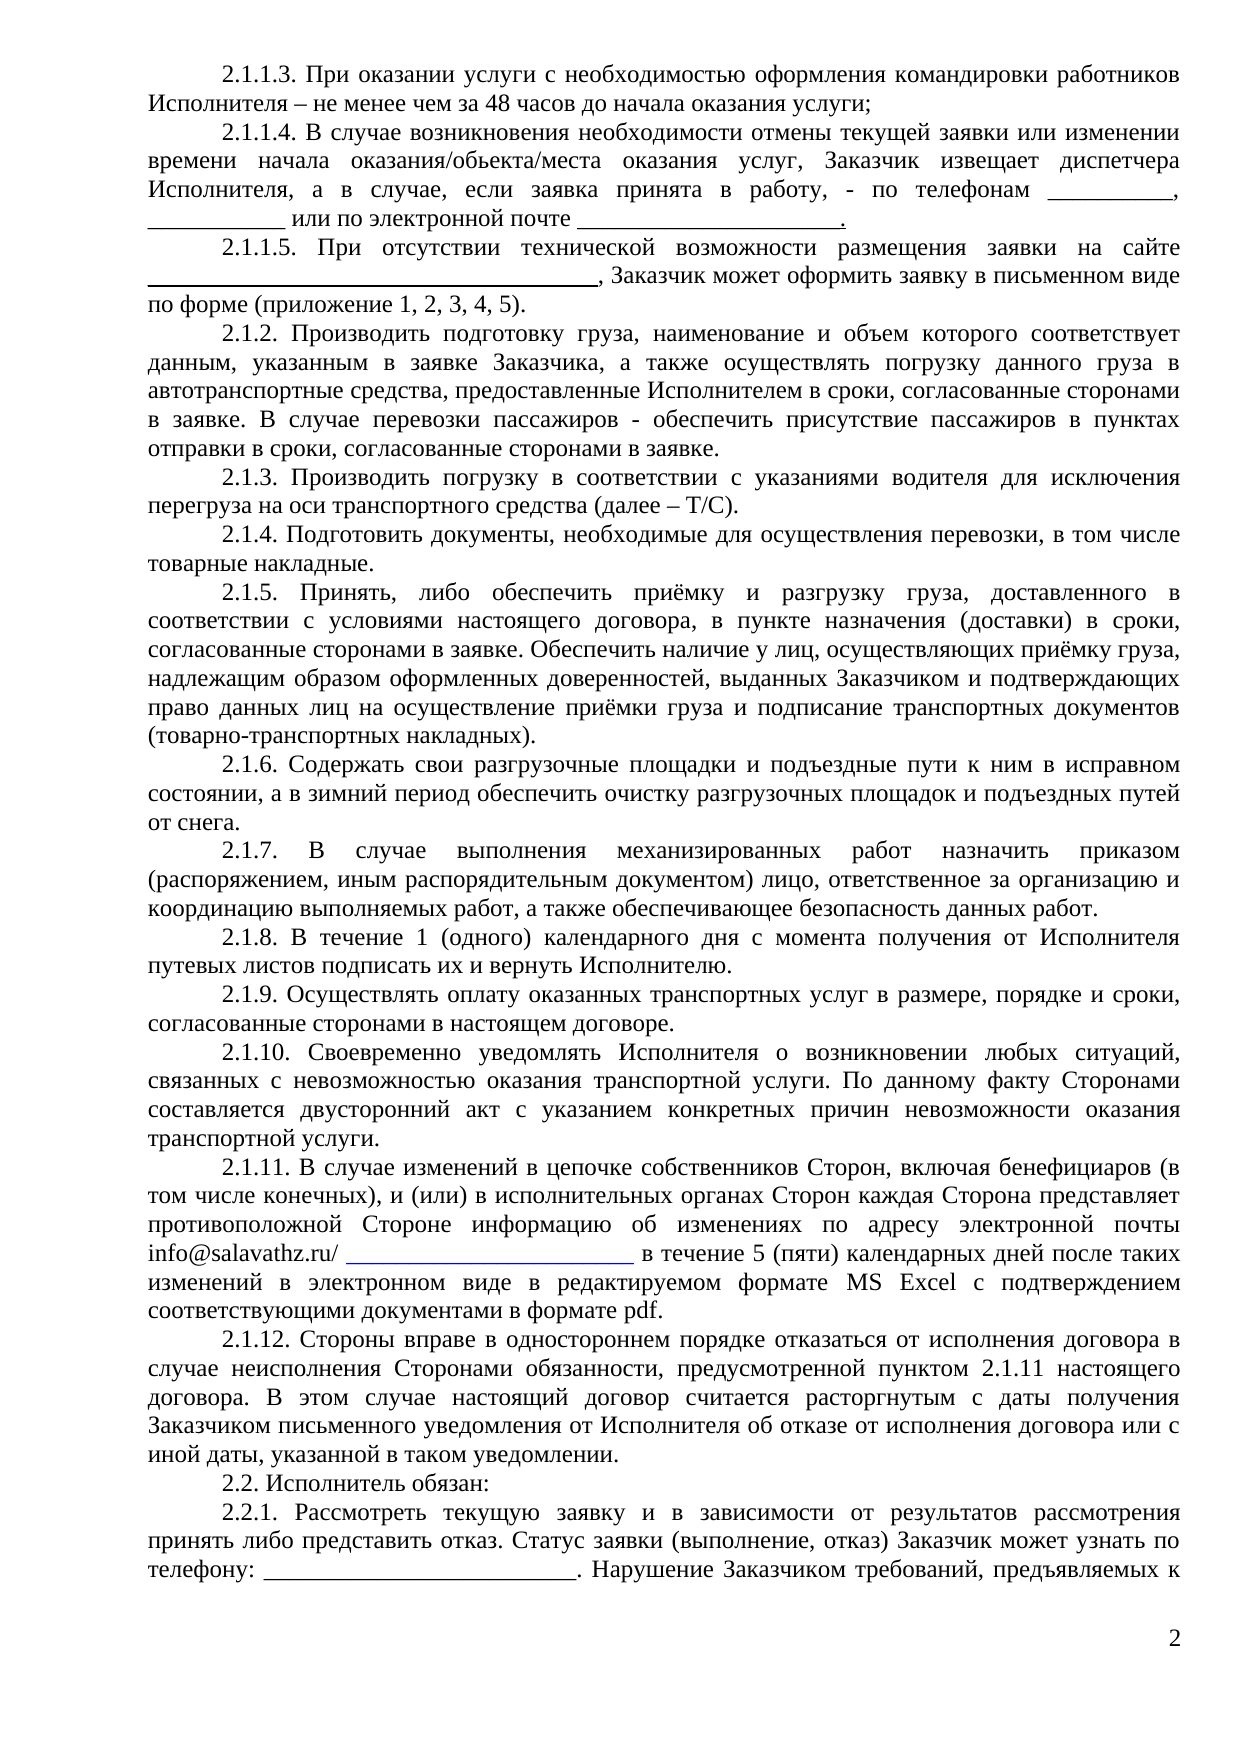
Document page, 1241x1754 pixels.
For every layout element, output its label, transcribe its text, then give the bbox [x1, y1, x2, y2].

text 2.1.11. В случае изменений в цепочке собственников Сторон, включая бенефициаров (в том числе конечных), и (или) в исполнительных органах Сторон каждая Сторона представляет противоположной Стороне информацию об изменениях по адресу электронной почты info@salavathz.ru/ _______________________ в течение 5 (пяти) календарных дней после таких изменений в электронном виде в редактируемом формате MS Excel с подтверждением соответствующими документами в формате pdf. [148, 1152, 1181, 1324]
text 2.1.2. Производить подготовку груза, наименование и объем которого соответствует данным, указанным в заявке Заказчика, а также осуществлять погрузку данного груза в автотранспортные средства, предоставленные Исполнителем в сроки, согласованные сторонами в заявке. В случае перевозки пассажиров - обеспечить присутствие пассажиров в пунктах отправки в сроки, согласованные сторонами в заявке. [148, 318, 1181, 462]
text 2.1.3. Производить погрузку в соответствии с указаниями водителя для исключения перегруза на оси транспортного средства (далее – Т/С). [148, 462, 1181, 519]
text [148, 1497, 1181, 1583]
text 2.1.12. Стороны вправе в одностороннем порядке отказаться от исполнения договора в случае неисполнения Сторонами обязанности, предусмотренной пунктом 2.1.11 настоящего договора. В этом случае настоящий договор считается расторгнутым с даты получения Заказчиком письменного уведомления от Исполнителя об отказе от исполнения договора или с иной даты, указанной в таком уведомлении. [148, 1324, 1181, 1468]
text 2.1.5. Принять, либо обеспечить приёмку и разгрузку груза, доставленного в соответствии с условиями настоящего договора, в пункте назначения (доставки) в сроки, согласованные сторонами в заявке. Обеспечить наличие у лиц, осуществляющих приёмку груза, надлежащим образом оформленных доверенностей, выданных Заказчиком и подтверждающих право данных лиц на осуществление приёмки груза и подписание транспортных документов (товарно-транспортных накладных). [148, 577, 1181, 749]
text 2.1.1.4. В случае возникновения необходимости отмены текущей заявки или изменении времени начала оказания/обьекта/места оказания услуг, Заказчик извещает диспетчера Исполнителя, а в случае, если заявка принята в работу, - по телефонам __________, ___________ или по электронной почте _____________________. [148, 117, 1181, 232]
text 2.1.1.5. При отсутствии технической возможности размещения заявки на сайте ____________________________________, Заказчик может оформить заявку в письменном виде по форме (приложение 1, 2, 3, 4, 5). [148, 232, 1181, 318]
text 2.2. Исполнитель обязан: [148, 1468, 1181, 1497]
text 2.1.10. Своевременно уведомлять Исполнителя о возникновении любых ситуаций, связанных с невозможностью оказания транспортной услуги. По данному факту Сторонами составляется двусторонний акт с указанием конкретных причин невозможности оказания транспортной услуги. [148, 1037, 1181, 1152]
text 2.1.7. В случае выполнения механизированных работ назначить приказом (распоряжением, иным распорядительным документом) лицо, ответственное за организацию и координацию выполняемых работ, а также обеспечивающее безопасность данных работ. [148, 835, 1181, 922]
text 2.1.6. Содержать свои разгрузочные площадки и подъездные пути к ним в исправном состоянии, а в зимний период обеспечить очистку разгрузочных площадок и подъездных путей от снега. [148, 749, 1181, 835]
text 2.1.4. Подготовить документы, необходимые для осуществления перевозки, в том числе товарные накладные. [148, 519, 1181, 577]
text 2.1.9. Осуществлять оплату оказанных транспортных услуг в размере, порядке и сроки, согласованные сторонами в настоящем договоре. [148, 979, 1181, 1037]
text 2.1.1.3. При оказании услуги с необходимостью оформления командировки работников Исполнителя – не менее чем за 48 часов до начала оказания услуги; [148, 59, 1181, 117]
text 2.1.8. В течение 1 (одного) календарного дня с момента получения от Исполнителя путевых листов подписать их и вернуть Исполнителю. [148, 922, 1181, 979]
